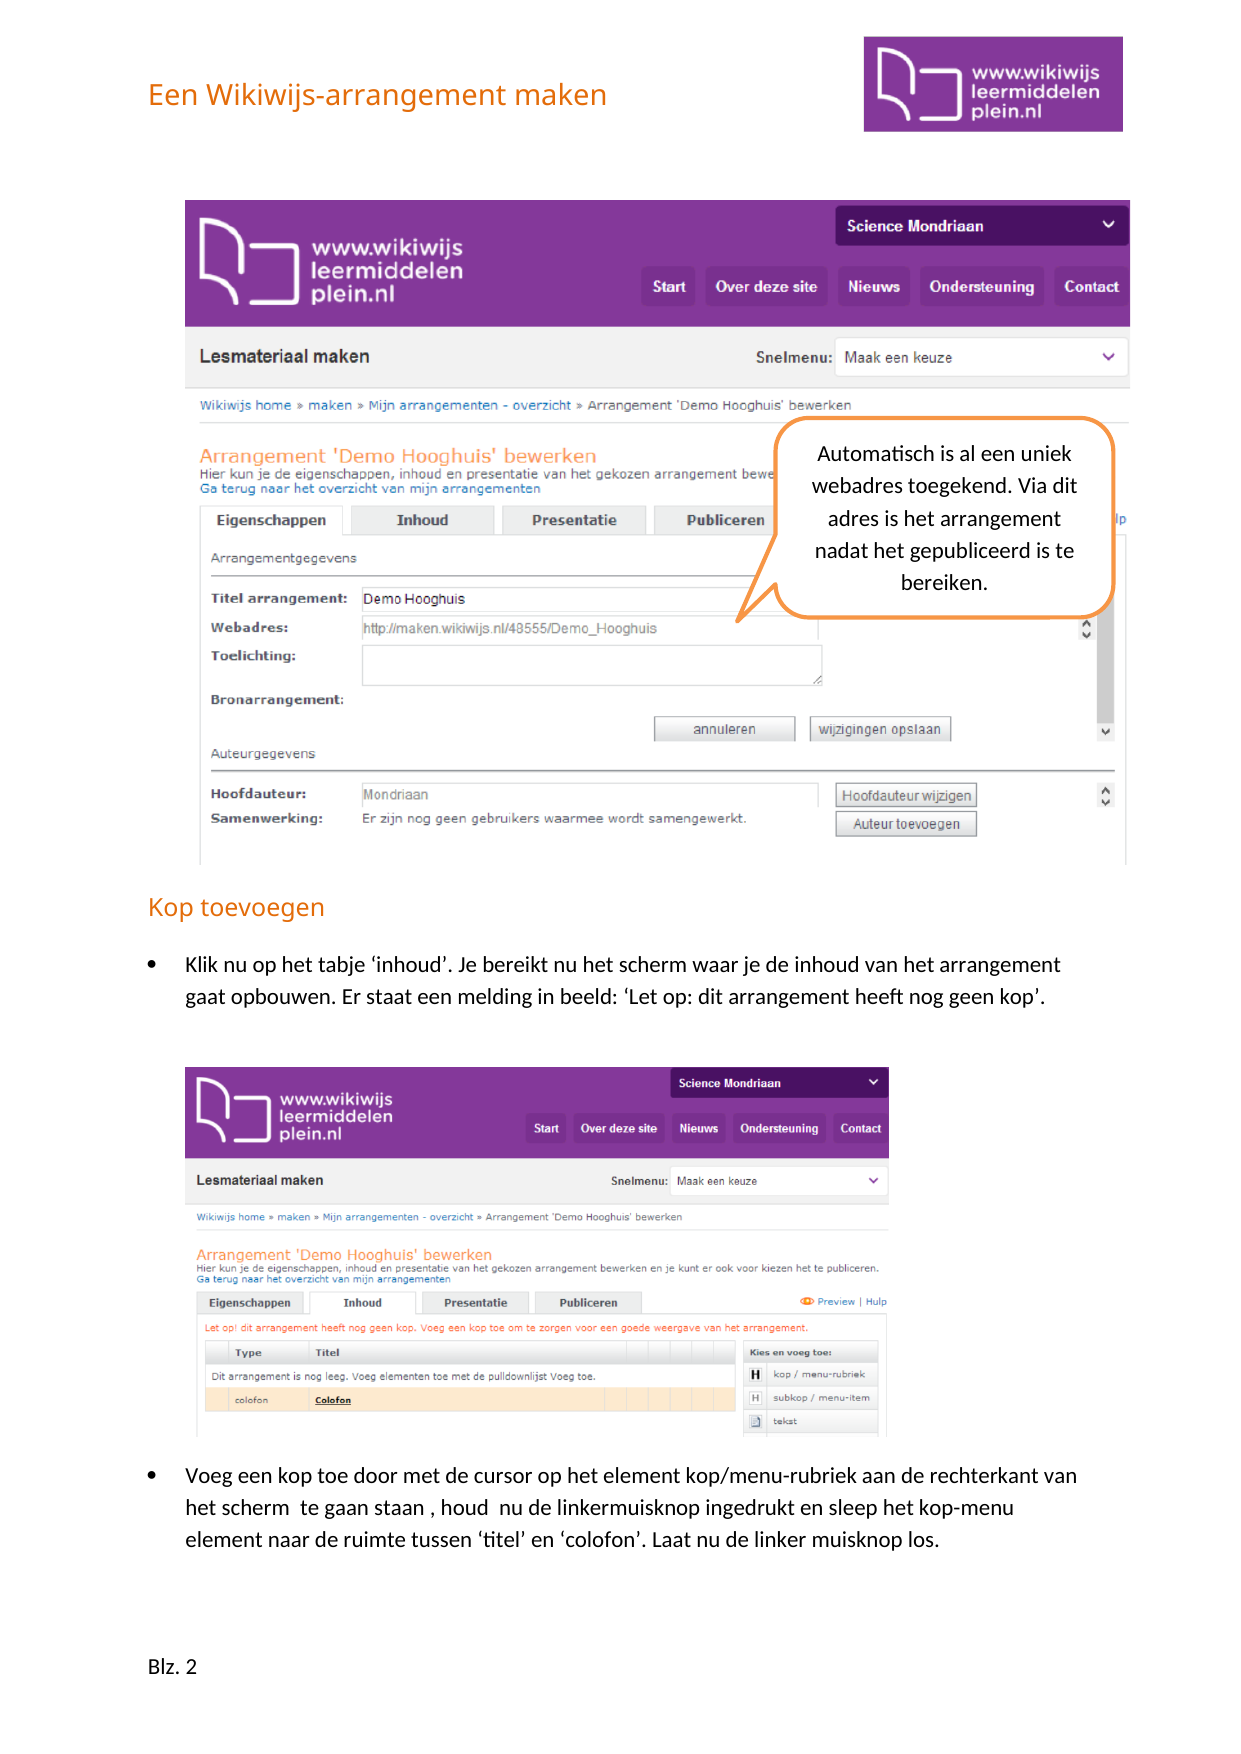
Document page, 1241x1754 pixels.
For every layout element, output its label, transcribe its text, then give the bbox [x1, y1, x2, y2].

list Klik nu op het tabje ‘inhoud’. Je bereikt nu het scherm waar je de inhoud van het arrangement gaat opbouwen. Er staat een melding in beeld: ‘Let op: dit arrangement heeft nog geen kop’. [148, 950, 1093, 1010]
text Kop toevoegen [148, 890, 1093, 924]
picture [185, 200, 1130, 865]
picture [863, 36, 1123, 132]
list Voeg een kop toe door met de cursor op het element kop/menu-rubriek aan de rechterkant van het scherm te gaan staan , houd nu de linkermuisknop ingedrukt en sleep het kop-menu element naar de ruimte tussen ‘titel’ en ‘colofon’. Laat nu de linker muisknop los. [148, 1461, 1093, 1553]
picture [185, 1067, 889, 1437]
